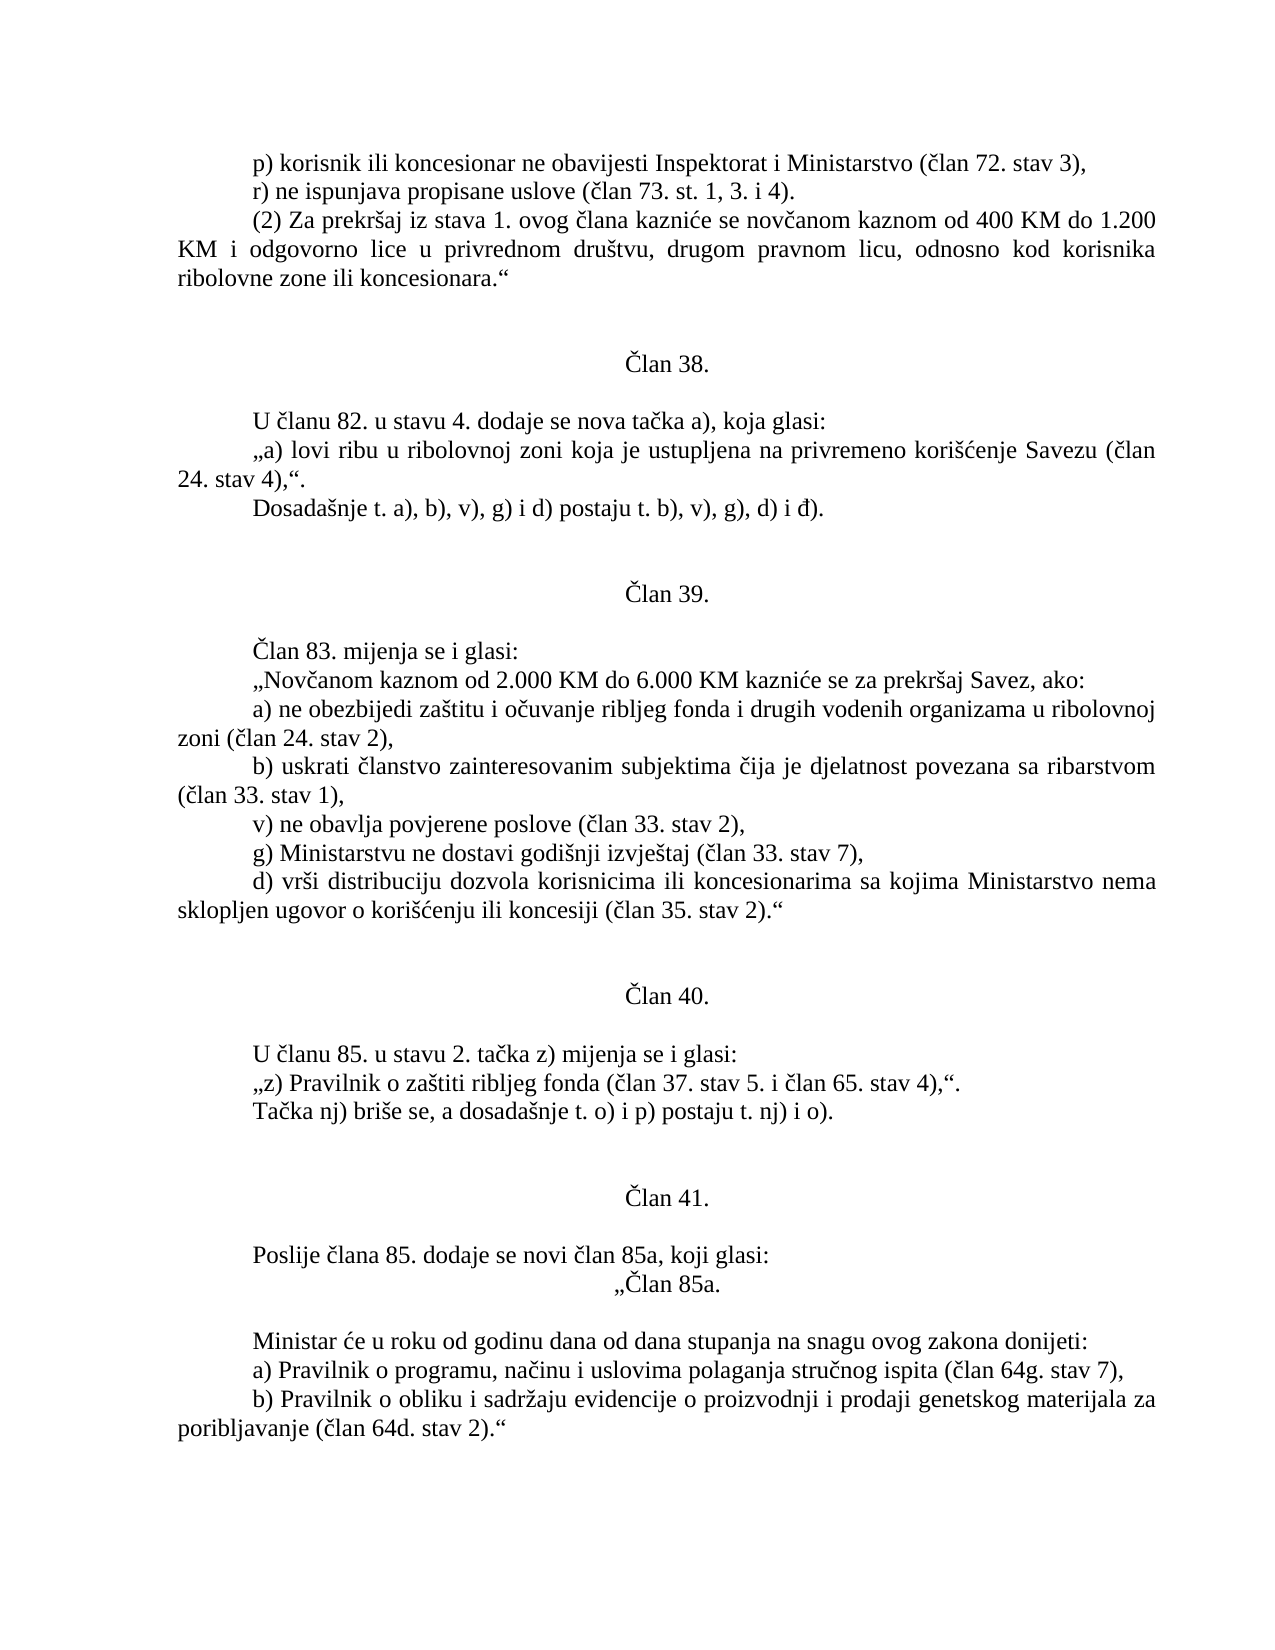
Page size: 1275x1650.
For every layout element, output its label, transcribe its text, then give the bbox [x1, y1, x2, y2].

text a) ne obezbijedi zaštitu i očuvanje ribljeg fonda i drugih vodenih organizama u ribolovnoj zoni (član 24. stav 2), [177, 694, 1157, 751]
text Član 39. [177, 579, 1157, 608]
text r) ne ispunjava propisane uslove (član 73. st. 1, 3. i 4). [177, 176, 1157, 205]
text Član 41. [177, 1183, 1157, 1211]
text U članu 82. u stavu 4. dodaje se nova tačka a), koja glasi: [177, 406, 1157, 435]
text b) Pravilnik o obliku i sadržaju evidencije o proizvodnji i prodaji genetskog materijala za poribljavanje (član 64d. stav 2).“ [177, 1384, 1157, 1441]
text Član 38. [177, 349, 1157, 378]
text b) uskrati članstvo zainteresovanim subjektima čija je djelatnost povezana sa ribarstvom (član 33. stav 1), [177, 751, 1157, 809]
text Dosadašnje t. a), b), v), g) i d) postaju t. b), v), g), d) i đ). [177, 493, 1157, 521]
text Član 40. [177, 981, 1157, 1010]
text „z) Pravilnik o zaštiti ribljeg fonda (član 37. stav 5. i član 65. stav 4),“. [177, 1068, 1157, 1096]
text d) vrši distribuciju dozvola korisnicima ili koncesionarima sa kojima Ministarstvo nema sklopljen ugovor o korišćenju ili koncesiji (član 35. stav 2).“ [177, 866, 1157, 924]
text „Novčanom kaznom od 2.000 KM do 6.000 KM kazniće se za prekršaj Savez, ako: [177, 665, 1157, 694]
text Poslije člana 85. dodaje se novi član 85a, koji glasi: [177, 1240, 1157, 1269]
text v) ne obavlja povjerene poslove (član 33. stav 2), [177, 809, 1157, 838]
text „a) lovi ribu u ribolovnoj zoni koja je ustupljena na privremeno korišćenje Savezu (član 24. stav 4),“. [177, 435, 1157, 493]
text Ministar će u roku od godinu dana od dana stupanja na snagu ovog zakona donijeti: [177, 1326, 1157, 1355]
text p) korisnik ili koncesionar ne obavijesti Inspektorat i Ministarstvo (član 72. stav 3), [177, 148, 1157, 176]
text „Član 85a. [177, 1269, 1157, 1298]
text g) Ministarstvu ne dostavi godišnji izvještaj (član 33. stav 7), [177, 838, 1157, 866]
text Član 83. mijenja se i glasi: [177, 636, 1157, 665]
text U članu 85. u stavu 2. tačka z) mijenja se i glasi: [177, 1039, 1157, 1068]
text (2) Za prekršaj iz stava 1. ovog člana kazniće se novčanom kaznom od 400 KM do 1.200 KM i odgovorno lice u privrednom društvu, drugom pravnom licu, odnosno kod korisnika ribolovne zone ili koncesionara.“ [177, 205, 1157, 291]
text a) Pravilnik o programu, načinu i uslovima polaganja stručnog ispita (član 64g. stav 7), [177, 1355, 1157, 1384]
text Tačka nj) briše se, a dosadašnje t. o) i p) postaju t. nj) i o). [177, 1096, 1157, 1125]
